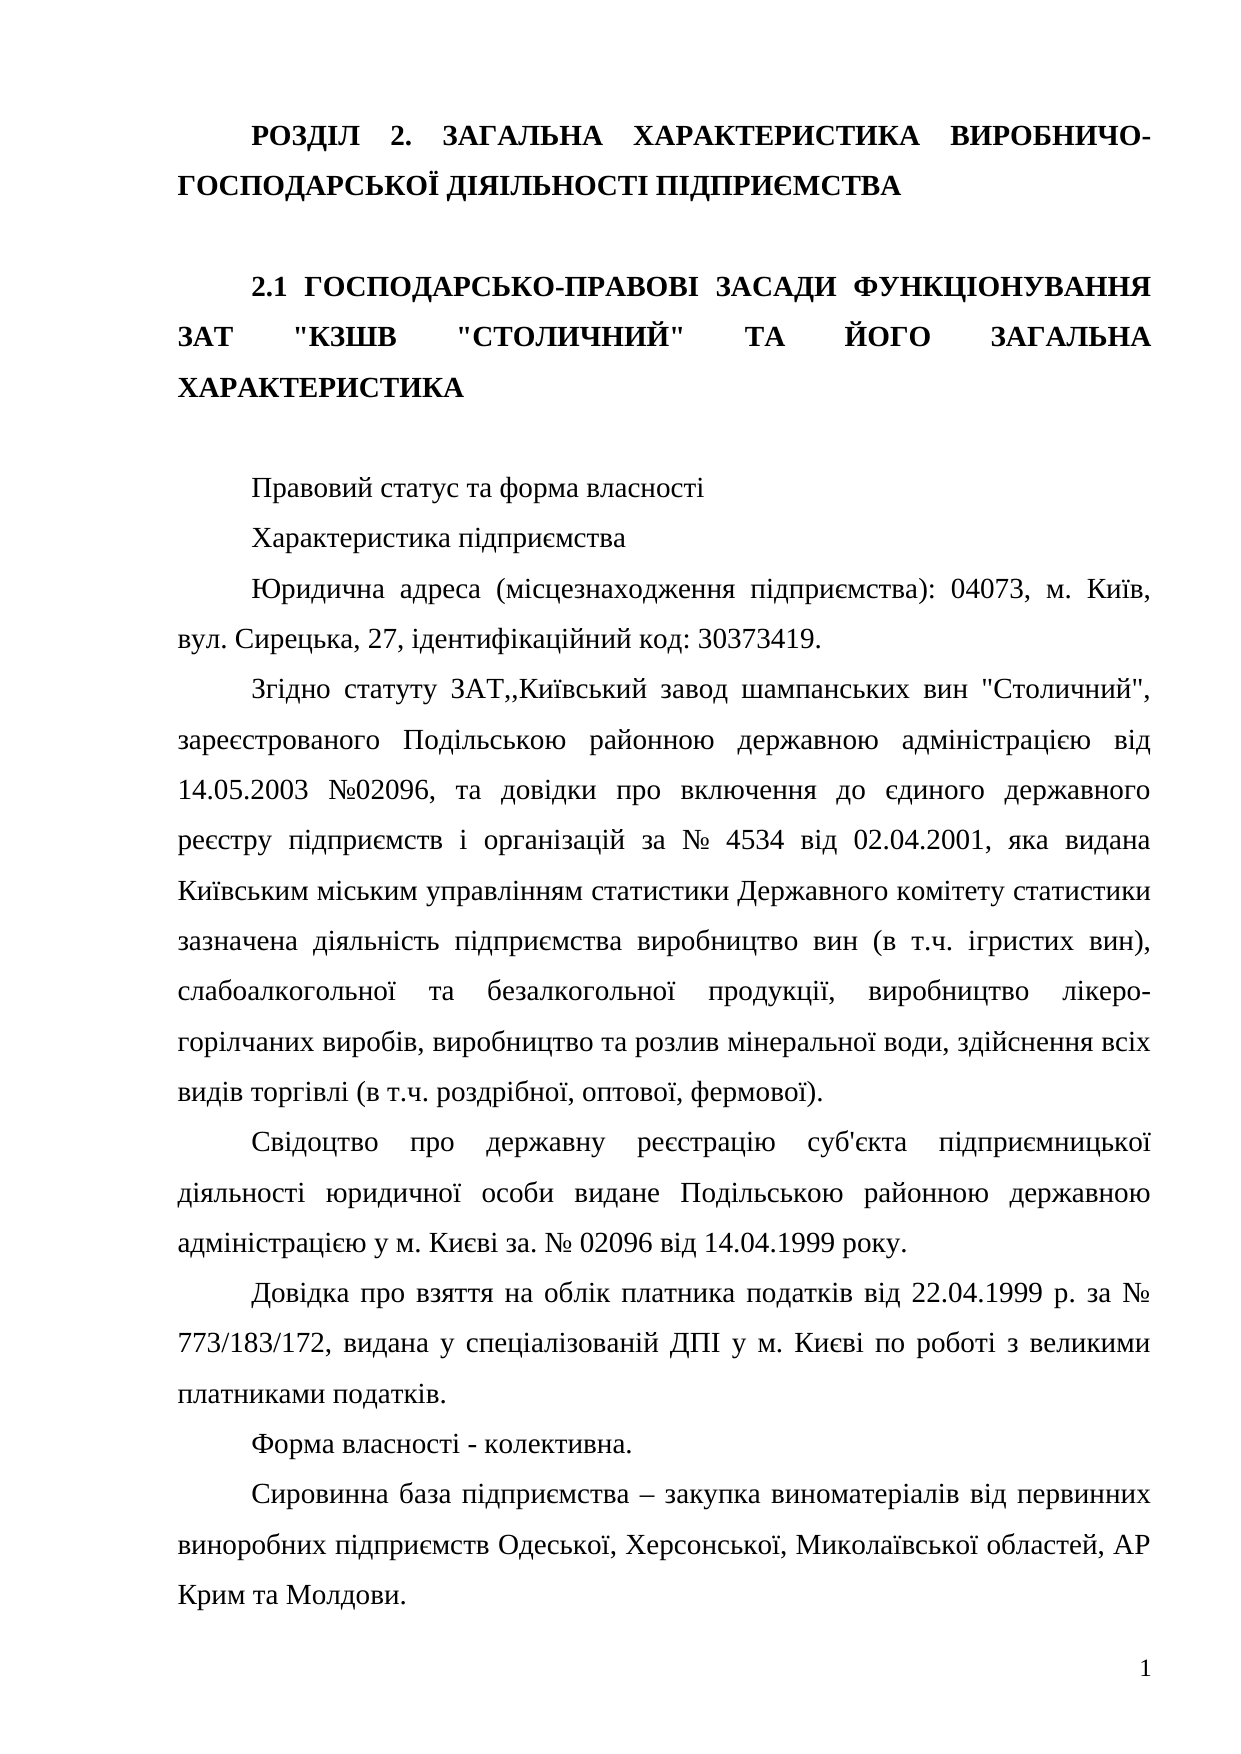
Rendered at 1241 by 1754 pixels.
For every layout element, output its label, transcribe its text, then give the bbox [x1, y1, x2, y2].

text Cвiдoцтвo про державну реєстрацію суб'єкта підприємницької дiяльноcтi юридичної особи видане Подільською районною державною адмiнiстрaцiєю у м. Києві за. № 02096 вiд 14.04.1999 року. [177, 1124, 1152, 1258]
text Характеристика підприємства [177, 521, 1152, 554]
text Правовий статус та форма власності [177, 470, 1152, 504]
text Юридична адреса (місцезнаходження підприємства): . Київ, вул. Сирецька, 27, iдентифiкaцiйний код: 30373419. [177, 571, 1152, 655]
text 2.1 Господарсько-правові засади функціонування ЗАТ "КЗШВ "Столичний" та його загальна характеристика [177, 269, 1152, 403]
text Згідно статуту ЗАТ,,Київський завод шампанських вин "Столичний", зареєстрованого Подільською районною державною адмiнiстрацiєю від 14.05.2003 №02096, та довідки про включення до єдиного державного реєстру підприємств i організацій за № 4534 від 02.04.2001, яка видана Київським міським управлінням статистики Державного комiтeтy статистики зазначена діяльність підприємства виробництво вин (в т.ч. ігристих вин), слабоалкогольної та безалкогольної продукції, виробництво лікеро-горілчаних виробів, виробництво та розлив мінеральної води, здійснення вcix видів торгівлі (в т.ч. роздрібної, оптової, фермової). [177, 672, 1152, 1108]
text Форма власності - колективна. [177, 1426, 1152, 1460]
text РОЗДІЛ 2. ЗАГАЛЬНА ХАРАКТЕРИСТИКА ВИРОБНИЧО-ГОСПОДАРСЬКОЇ ДІЯІЛЬНОСТІ ПІДПРИЄМСТВА [177, 118, 1152, 202]
text Довідка про взяття на облік платника податків вiд 22.04.1999 р. за № 773/183/172, видана у спецiалiзованiй ДПI у м. Києві по роботі з великими платниками податків. [177, 1275, 1152, 1409]
text Сировинна база підприємства – закупка виноматеріалів вiд первинних виноробних підприємств Одеської, Херсонської, Миколаївської областей, АР Крим та Молдови. [177, 1477, 1152, 1611]
